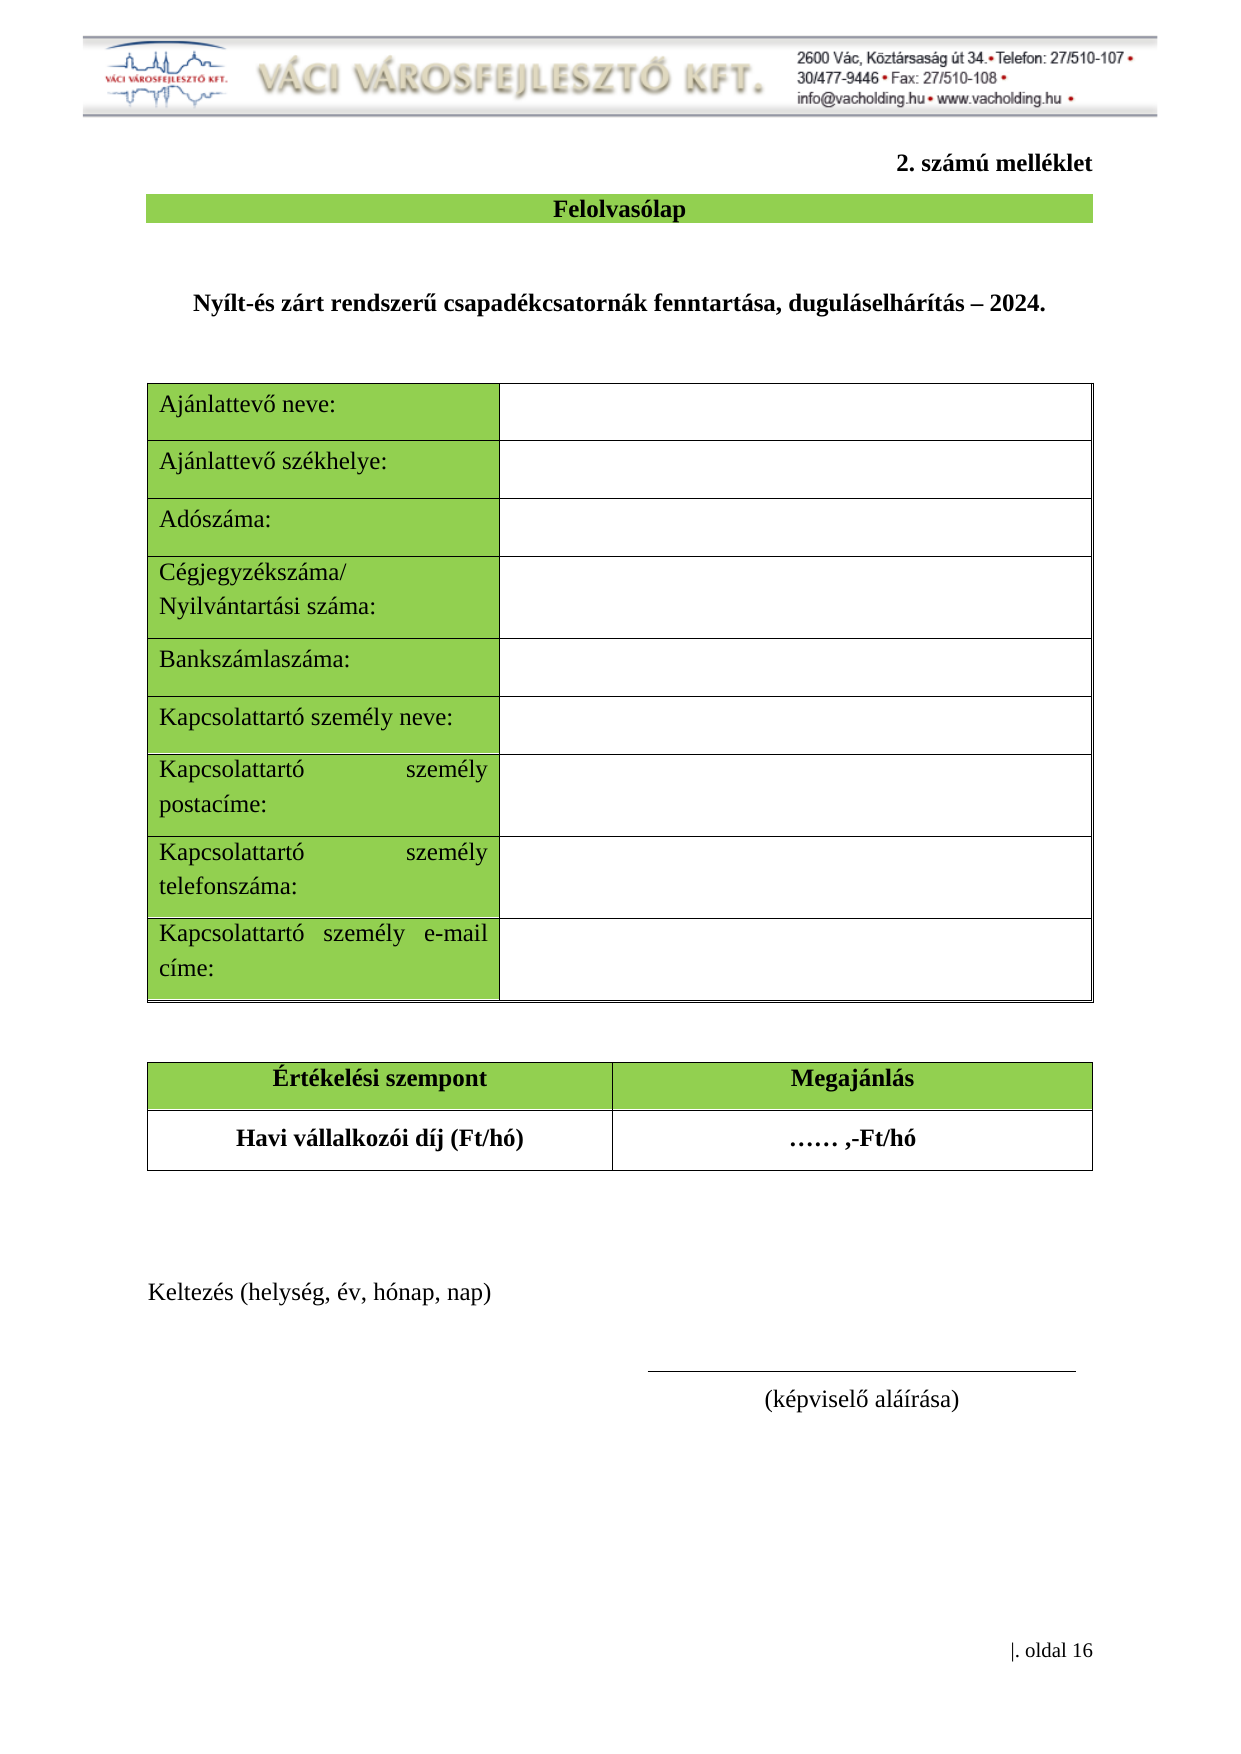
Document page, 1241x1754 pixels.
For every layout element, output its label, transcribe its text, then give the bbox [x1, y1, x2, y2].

table_cell Havi vállalkozói díj (Ft/hó) [148, 1111, 612, 1169]
table_cell Kapcsolattartó személy postacíme: [148, 755, 499, 836]
table_cell [500, 697, 1091, 753]
text 2. számú melléklet [148, 148, 1093, 176]
table_cell [500, 919, 1091, 999]
table_cell [500, 441, 1091, 498]
table_cell [500, 557, 1091, 638]
text Felolvasólap [146, 194, 1093, 223]
table_cell Kapcsolattartó személy neve: [148, 697, 499, 753]
table_header Ajánlattevő neve: [148, 384, 499, 440]
table_cell …… ,-Ft/hó [613, 1111, 1092, 1169]
table_cell [500, 639, 1091, 696]
picture [82, 35, 1158, 118]
table_header [500, 384, 1091, 440]
table_cell Cégjegyzékszáma/Nyilvántartási száma: [148, 557, 499, 638]
table_header (képviselő aláírása) [648, 1372, 1076, 1418]
table_cell Bankszámlaszáma: [148, 639, 499, 696]
table_cell Kapcsolattartó személy telefonszáma: [148, 837, 499, 917]
table_cell Adószáma: [148, 499, 499, 556]
text Nyílt-és zárt rendszerű csapadékcsatornák fenntartása, duguláselhárítás – 2024. [146, 288, 1093, 317]
table_cell Kapcsolattartó személy e-mail címe: [148, 919, 499, 999]
table_cell [500, 755, 1091, 836]
table_cell Ajánlattevő székhelye: [148, 441, 499, 498]
table_cell [500, 837, 1091, 917]
table_header Értékelési szempont [148, 1063, 612, 1109]
table_header Megajánlás [613, 1063, 1092, 1109]
text Keltezés (helység, év, hónap, nap) [148, 1277, 1093, 1306]
table_cell [500, 499, 1091, 556]
